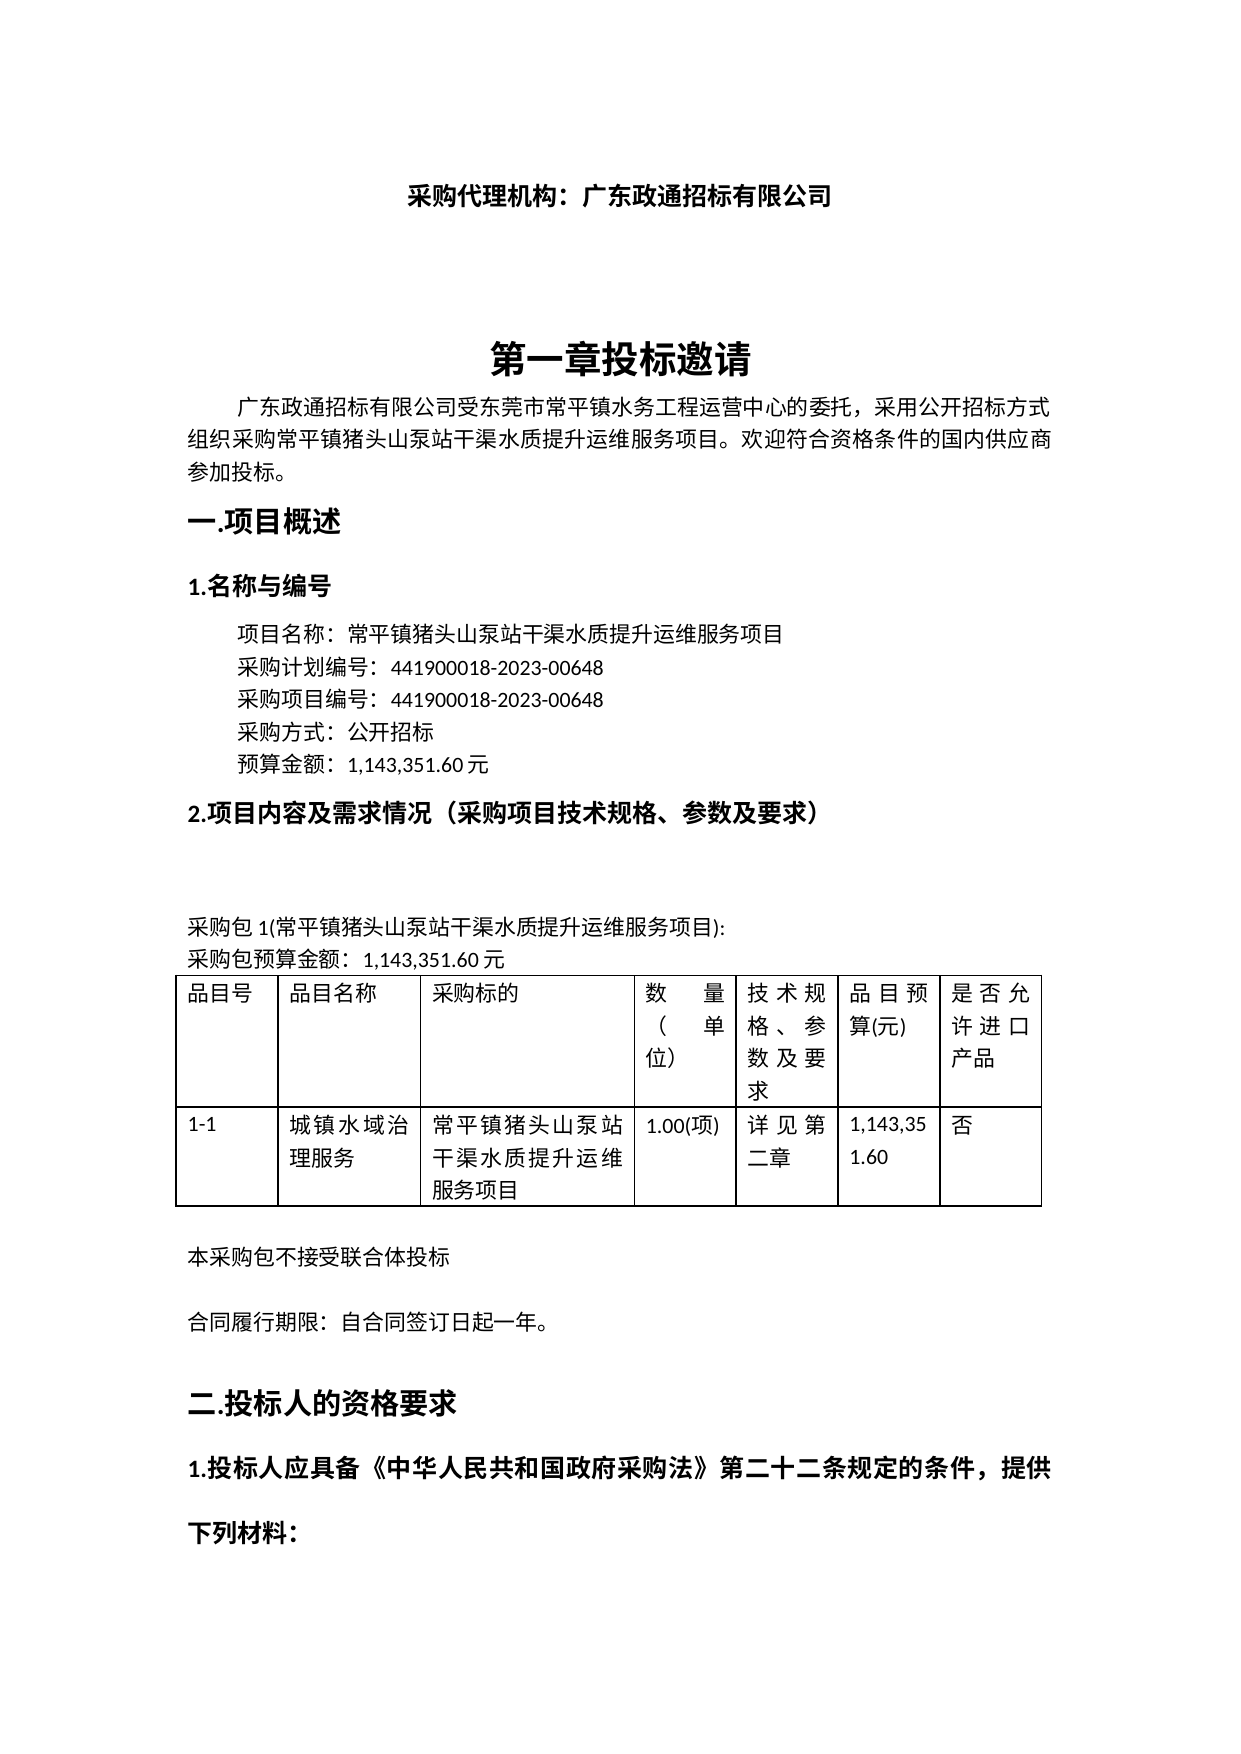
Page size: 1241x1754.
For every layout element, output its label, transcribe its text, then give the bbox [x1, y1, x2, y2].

text 合同履行期限：自合同签订日起一年。 [187, 1304, 1053, 1337]
table_cell 1,143,351.60 [839, 1108, 939, 1205]
table_header 品目号 [177, 976, 277, 1106]
table_cell 1-1 [177, 1108, 277, 1205]
text 采购方式：公开招标 [187, 714, 1053, 747]
text 预算金额：1,143,351.60元 [187, 747, 1053, 779]
table_cell 详见第二章 [737, 1108, 837, 1205]
text 2.项目内容及需求情况（采购项目技术规格、参数及要求） [187, 779, 1053, 844]
table_header 品目预算(元) [839, 976, 939, 1106]
text 采购包1(常平镇猪头山泵站干渠水质提升运维服务项目): [187, 909, 1053, 942]
text 广东政通招标有限公司受东莞市常平镇水务工程运营中心的委托，采用公开招标方式组织采购常平镇猪头山泵站干渠水质提升运维服务项目。欢迎符合资格条件的国内供应商参加投标。 [187, 389, 1053, 487]
table_header 技术规格、参数及要求 [737, 976, 837, 1106]
text 采购包预算金额：1,143,351.60元 [187, 942, 1053, 974]
table_header 品目名称 [279, 976, 420, 1106]
text 二.投标人的资格要求 [187, 1369, 1053, 1434]
text 1.名称与编号 [187, 552, 1053, 617]
text 1.投标人应具备《中华人民共和国政府采购法》第二十二条规定的条件，提供下列材料： [187, 1434, 1053, 1564]
table_cell 常平镇猪头山泵站干渠水质提升运维服务项目 [421, 1108, 634, 1205]
table_cell 否 [941, 1108, 1041, 1205]
table_header 是否允许进口产品 [941, 976, 1041, 1106]
text 采购代理机构：广东政通招标有限公司 [187, 162, 1053, 227]
table_cell 城镇水域治理服务 [279, 1108, 420, 1205]
text 第一章投标邀请 [187, 324, 1053, 389]
text 本采购包不接受联合体投标 [187, 1239, 1053, 1272]
table_header 采购标的 [421, 976, 634, 1106]
text 项目名称：常平镇猪头山泵站干渠水质提升运维服务项目 [187, 617, 1053, 649]
text 一.项目概述 [187, 487, 1053, 552]
text 采购计划编号：441900018-2023-00648 [187, 649, 1053, 682]
text 采购项目编号：441900018-2023-00648 [187, 682, 1053, 714]
table_header 数量（单位） [635, 976, 735, 1106]
table_cell 1.00(项) [635, 1108, 735, 1205]
